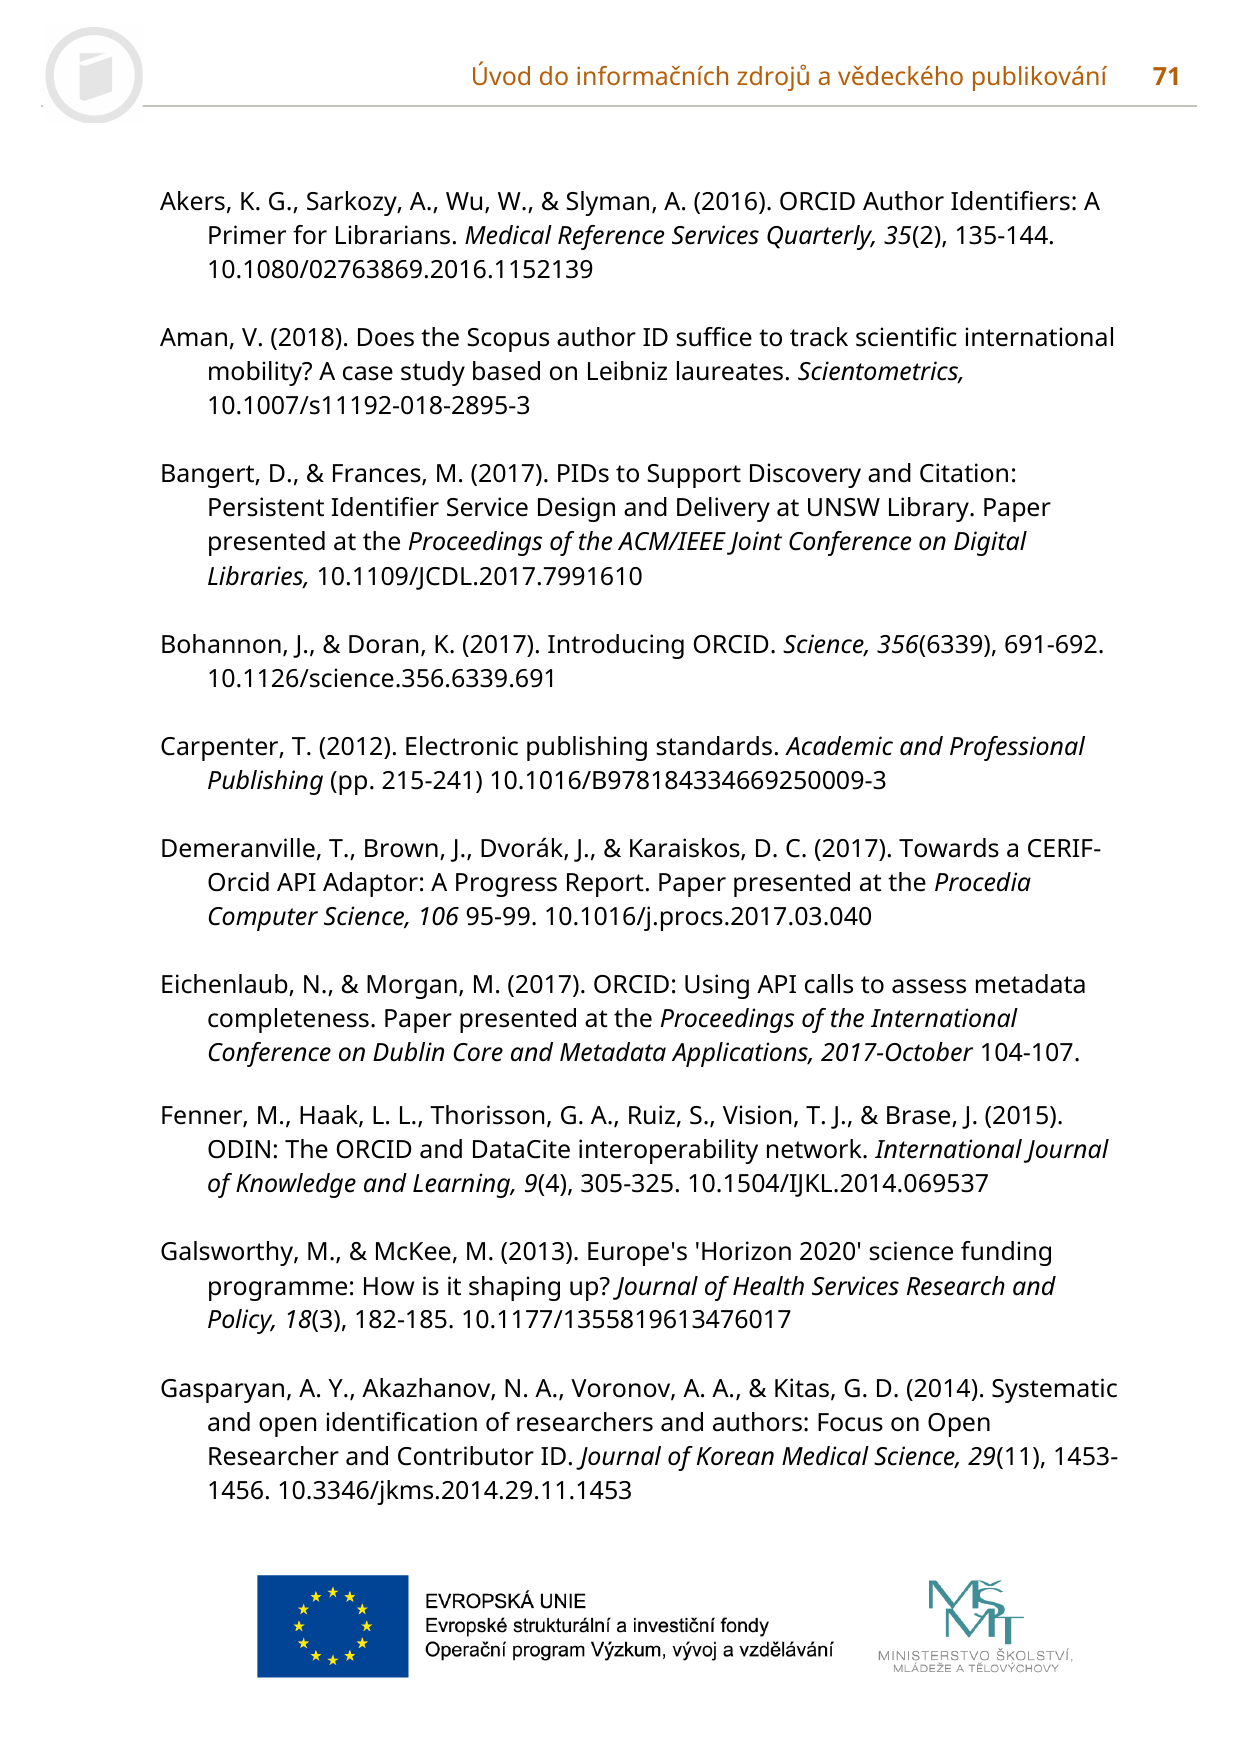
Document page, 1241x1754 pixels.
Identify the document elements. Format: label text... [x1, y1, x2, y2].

text Aman, V. (2018). Does the Scopus author ID suffice to track scientific international mobility? A case study based on Leibniz laureates. Scientometrics, 10.1007/s11192-018-2895-3 [160, 320, 1122, 422]
text Bohannon, J., & Doran, K. (2017). Introducing ORCID. Science, 356(6339), 691-692. 10.1126/science.356.6339.691 [160, 626, 1122, 694]
text Fenner, M., Haak, L. L., Thorisson, G. A., Ruiz, S., Vision, T. J., & Brase, J. (2015). ODIN: The ORCID and DataCite interoperability network. International Journal of Knowledge and Learning, 9(4), 305-325. 10.1504/IJKL.2014.069537 [160, 1098, 1122, 1200]
text Bangert, D., & Frances, M. (2017). PIDs to Support Discovery and Citation: Persistent Identifier Service Design and Delivery at UNSW Library. Paper presented at the Proceedings of the ACM/IEEE Joint Conference on Digital Libraries, 10.1109/JCDL.2017.7991610 [160, 456, 1122, 592]
text Demeranville, T., Brown, J., Dvorák, J., & Karaiskos, D. C. (2017). Towards a CERIF-Orcid API Adaptor: A Progress Report. Paper presented at the Procedia Computer Science, 106 95-99. 10.1016/j.procs.2017.03.040 [160, 831, 1122, 933]
text Carpenter, T. (2012). Electronic publishing standards. Academic and Professional Publishing (pp. 215-241) 10.1016/B978184334669250009-3 [160, 728, 1122, 797]
text Akers, K. G., Sarkozy, A., Wu, W., & Slyman, A. (2016). ORCID Author Identifiers: A Primer for Librarians. Medical Reference Services Quarterly, 35(2), 135-144. 10.1080/02763869.2016.1152139 [160, 183, 1122, 286]
text Gasparyan, A. Y., Akazhanov, N. A., Voronov, A. A., & Kitas, G. D. (2014). Systematic and open identification of researchers and authors: Focus on Open Researcher and Contributor ID. Journal of Korean Medical Science, 29(11), 1453-1456. 10.3346/jkms.2014.29.11.1453 [160, 1370, 1122, 1507]
text Galsworthy, M., & McKee, M. (2013). Europe's 'Horizon 2020' science funding programme: How is it shaping up? Journal of Health Services Research and Policy, 18(3), 182-185. 10.1177/1355819613476017 [160, 1234, 1122, 1336]
picture [206, 1524, 1123, 1728]
text Eichenlaub, N., & Morgan, M. (2017). ORCID: Using API calls to assess metadata completeness. Paper presented at the Proceedings of the International Conference on Dublin Core and Metadata Applications, 2017-October 104-107. [160, 967, 1122, 1069]
